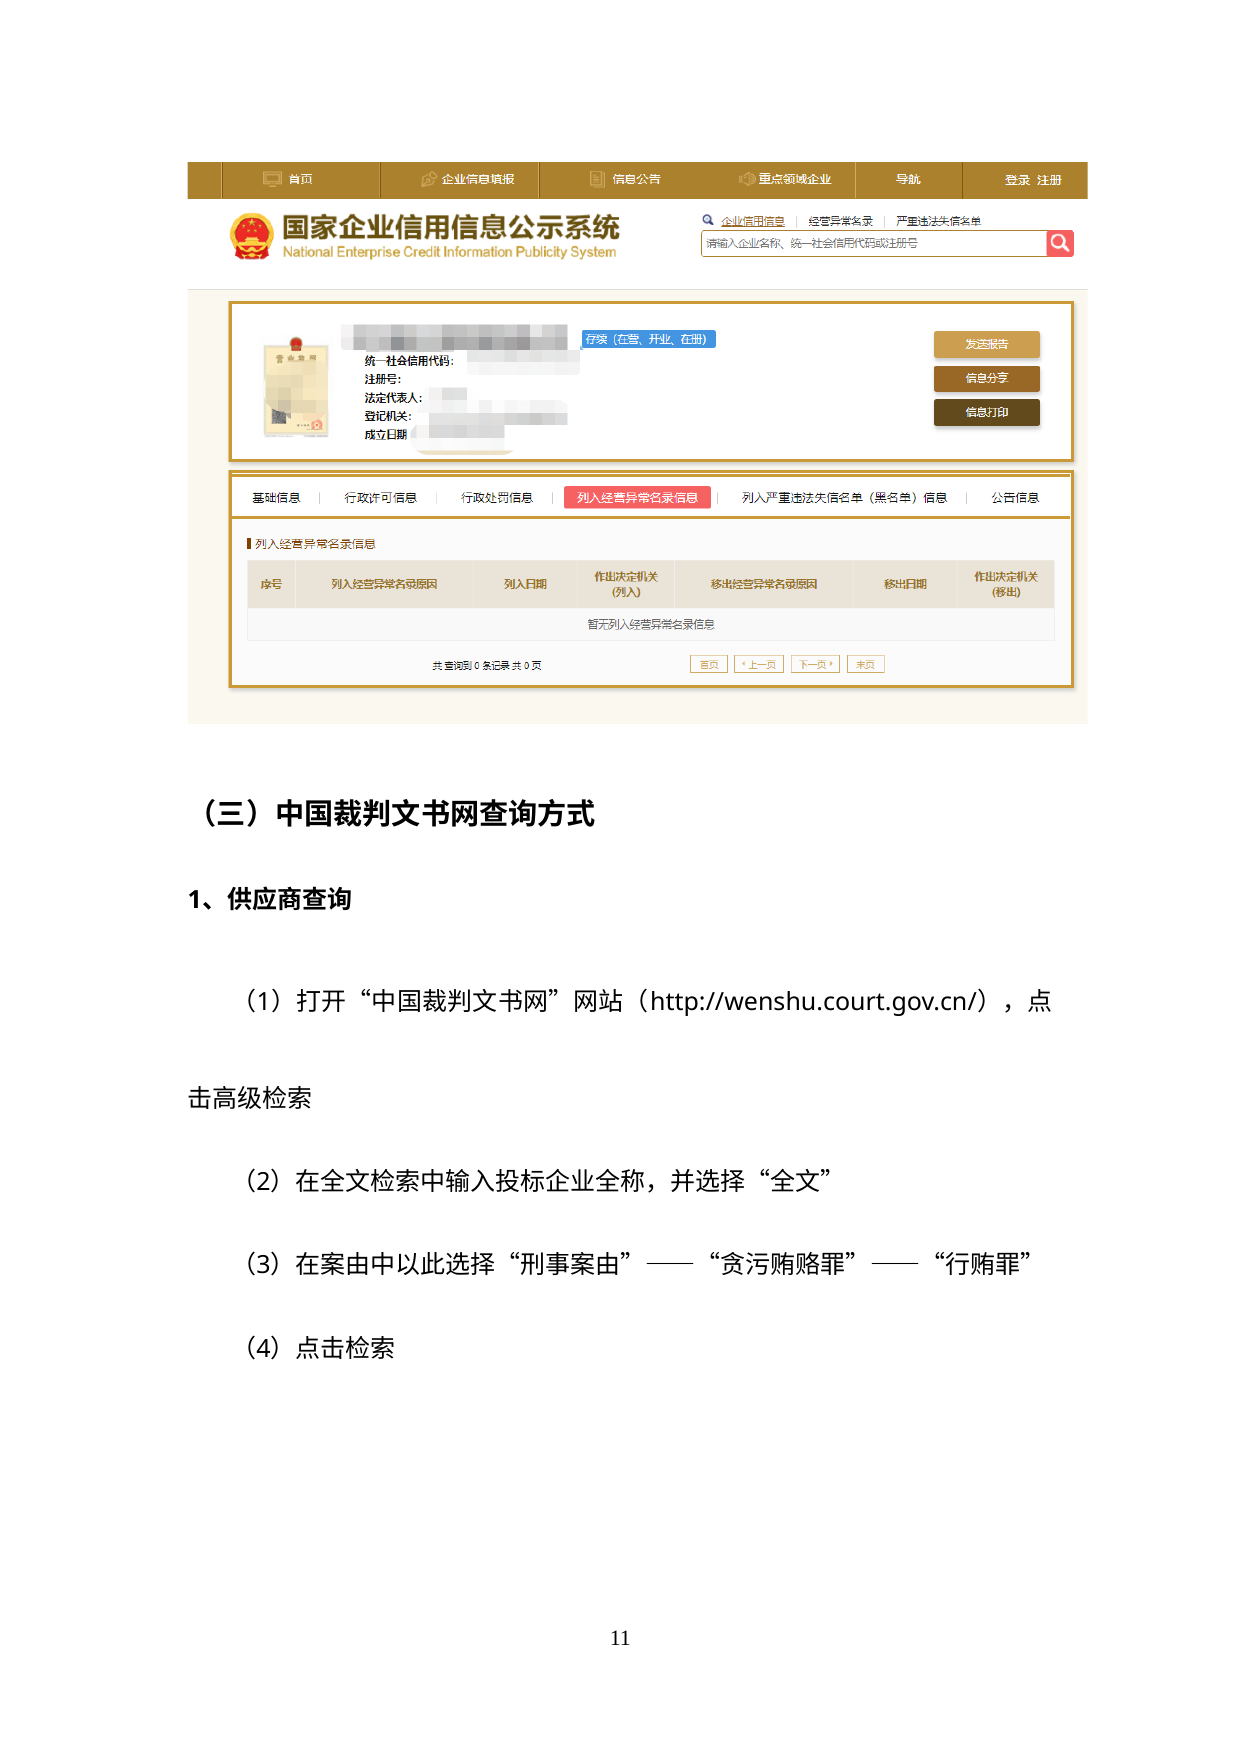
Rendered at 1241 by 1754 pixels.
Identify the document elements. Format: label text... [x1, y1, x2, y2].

text （三）中国裁判文书网查询方式 [187, 724, 1053, 844]
picture [187, 162, 1088, 724]
text （1）打开“中国裁判文书网”网站（http://wenshu.court.gov.cn/），点击高级检索 [187, 967, 1053, 1129]
text （4）点击检索 [187, 1314, 1053, 1379]
text （3）在案由中以此选择“刑事案由”——“贪污贿赂罪”——“行贿罪” [187, 1231, 1053, 1296]
text 1、供应商查询 [187, 866, 1053, 931]
text （2）在全文检索中输入投标企业全称，并选择“全文” [187, 1147, 1053, 1212]
